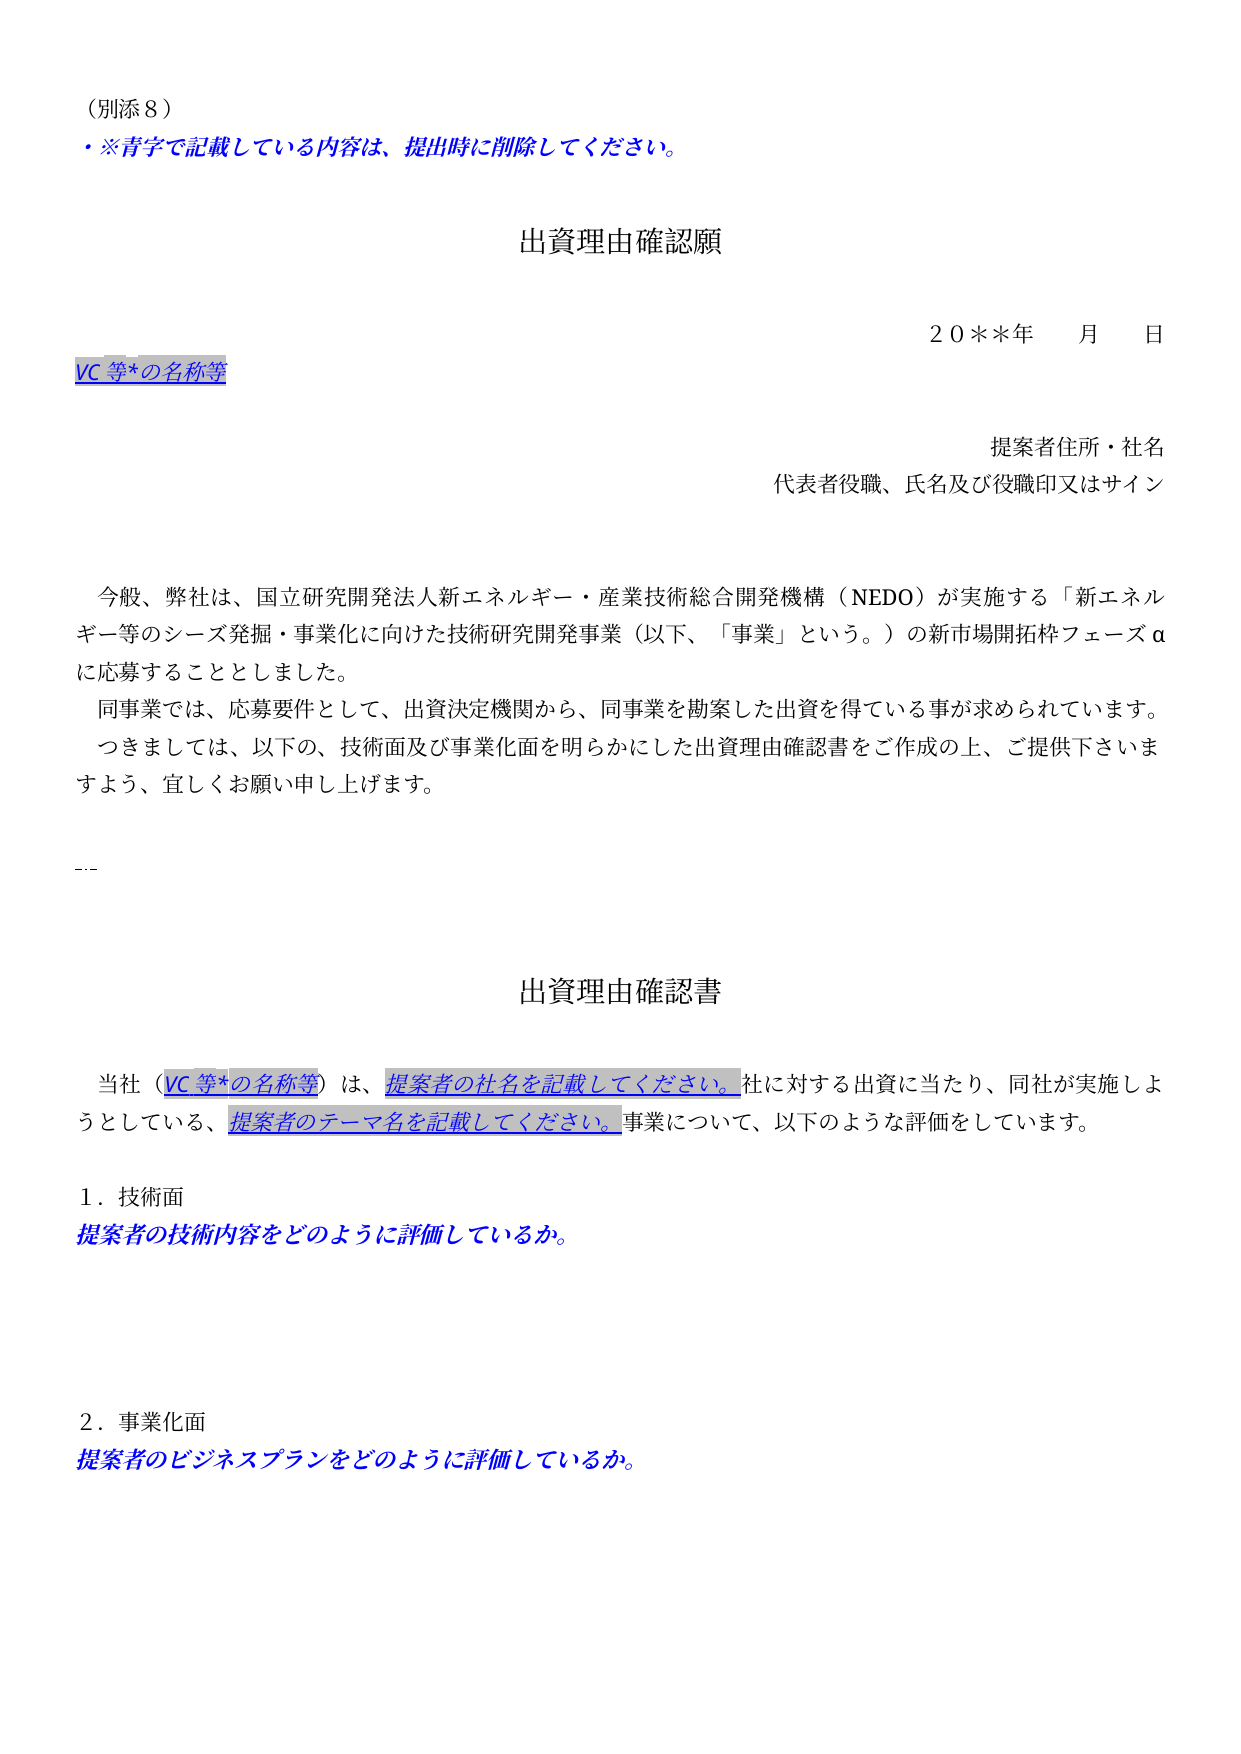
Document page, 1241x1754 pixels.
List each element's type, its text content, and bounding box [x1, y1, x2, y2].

text ２．事業化面 [75, 1402, 1165, 1439]
text 提案者の技術内容をどのように評価しているか。 [75, 1214, 1165, 1252]
text 出資理由確認書 [75, 952, 1165, 1027]
text VC等*の名称等 [75, 352, 1165, 389]
text つきましては、以下の、技術面及び事業化面を明らかにした出資理由確認書をご作成の上、ご提供下さいますよう、宜しくお願い申し上げます。 [75, 727, 1165, 802]
text ２０＊＊年 月 日 [75, 314, 1165, 352]
text 出資理由確認願 [75, 202, 1165, 277]
text 提案者住所・社名 [75, 427, 1165, 464]
text １．技術面 [75, 1177, 1165, 1214]
text 代表者役職、氏名及び役職印又はサイン [75, 464, 1165, 502]
text 同事業では、応募要件として、出資決定機関から、同事業を勘案した出資を得ている事が求められています。 [75, 689, 1165, 727]
text ・※青字で記載している内容は、提出時に削除してください。 [75, 127, 1165, 164]
text 提案者のビジネスプランをどのように評価しているか。 [75, 1439, 1165, 1477]
text 当社（VC等*の名称等）は、提案者の社名を記載してください。社に対する出資に当たり、同社が実施しようとしている、提案者のテーマ名を記載してください。事業について、以下のような評価をしています。 [75, 1064, 1165, 1139]
text （別添８） [75, 89, 1165, 127]
text 今般、弊社は、国立研究開発法人新エネルギー・産業技術総合開発機構（NEDO）が実施する「新エネルギー等のシーズ発掘・事業化に向けた技術研究開発事業（以下、「事業」という。）の新市場開拓枠フェーズαに応募することとしました。 [75, 577, 1165, 689]
